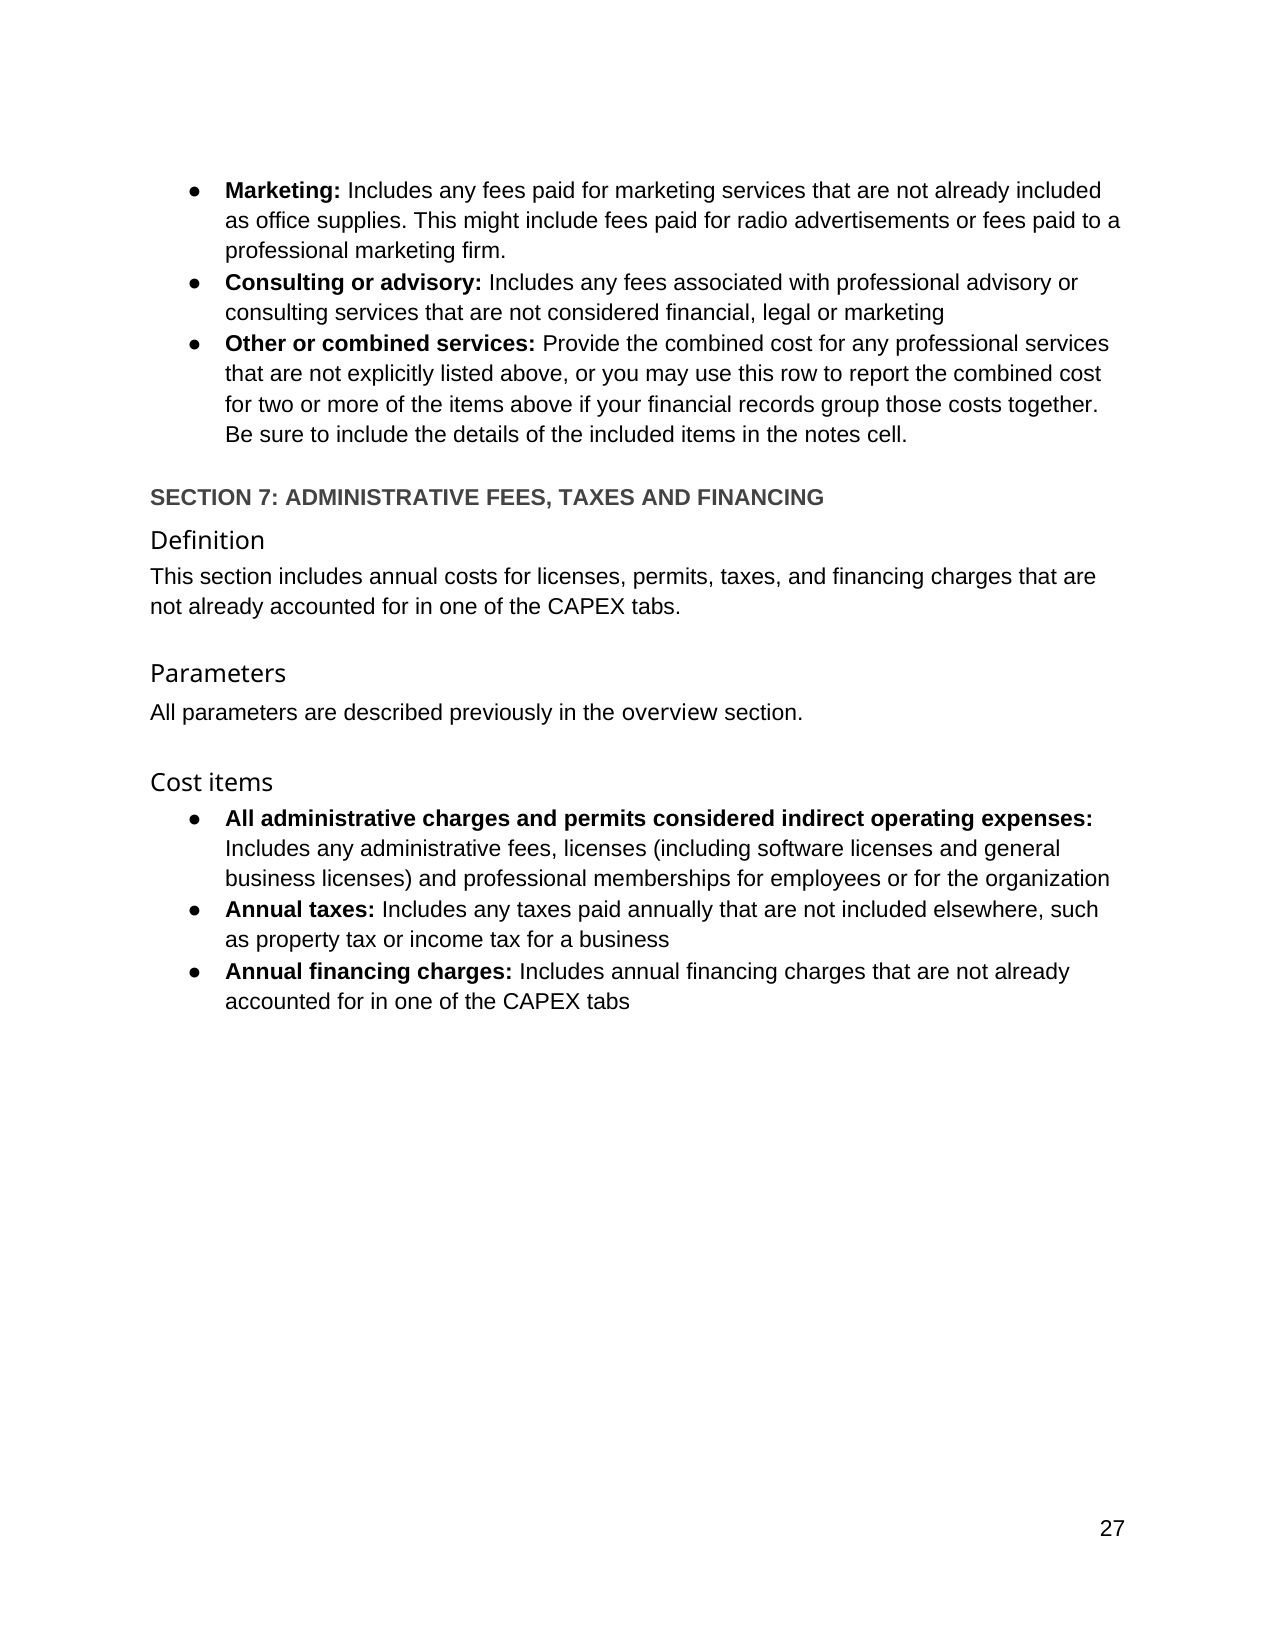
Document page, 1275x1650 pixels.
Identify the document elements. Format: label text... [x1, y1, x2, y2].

list Annual financing charges: Includes annual financing charges that are not already accounted for in one of the CAPEX tabs [187, 958, 1125, 1014]
list Annual taxes: Includes any taxes paid annually that are not included elsewhere, such as property tax or income tax for a business [187, 896, 1125, 953]
subtitle Definition [150, 523, 1125, 557]
subtitle SECTION 7: ADMINISTRATIVE FEES, TAXES AND FINANCING [150, 484, 1125, 511]
list All administrative charges and permits considered indirect operating expenses: Includes any administrative fees, licenses (including software licenses and general business licenses) and professional memberships for employees or for the organization [187, 804, 1125, 891]
list Marketing: Includes any fees paid for marketing services that are not already included as office supplies. This might include fees paid for radio advertisements or fees paid to a professional marketing firm. [187, 177, 1125, 264]
subtitle Parameters [150, 656, 1125, 690]
subtitle Cost items [150, 764, 1125, 798]
list Consulting or advisory: Includes any fees associated with professional advisory or consulting services that are not considered financial, legal or marketing [187, 269, 1125, 325]
text All parameters are described previously in the overview section. [150, 696, 1125, 727]
list Other or combined services: Provide the combined cost for any professional services that are not explicitly listed above, or you may use this row to report the combined cost for two or more of the items above if your financial records group those costs together. Be sure to include the details of the included items in the notes cell. [187, 330, 1125, 447]
text This section includes annual costs for licenses, permits, taxes, and financing charges that are not already accounted for in one of the CAPEX tabs. [150, 563, 1125, 620]
